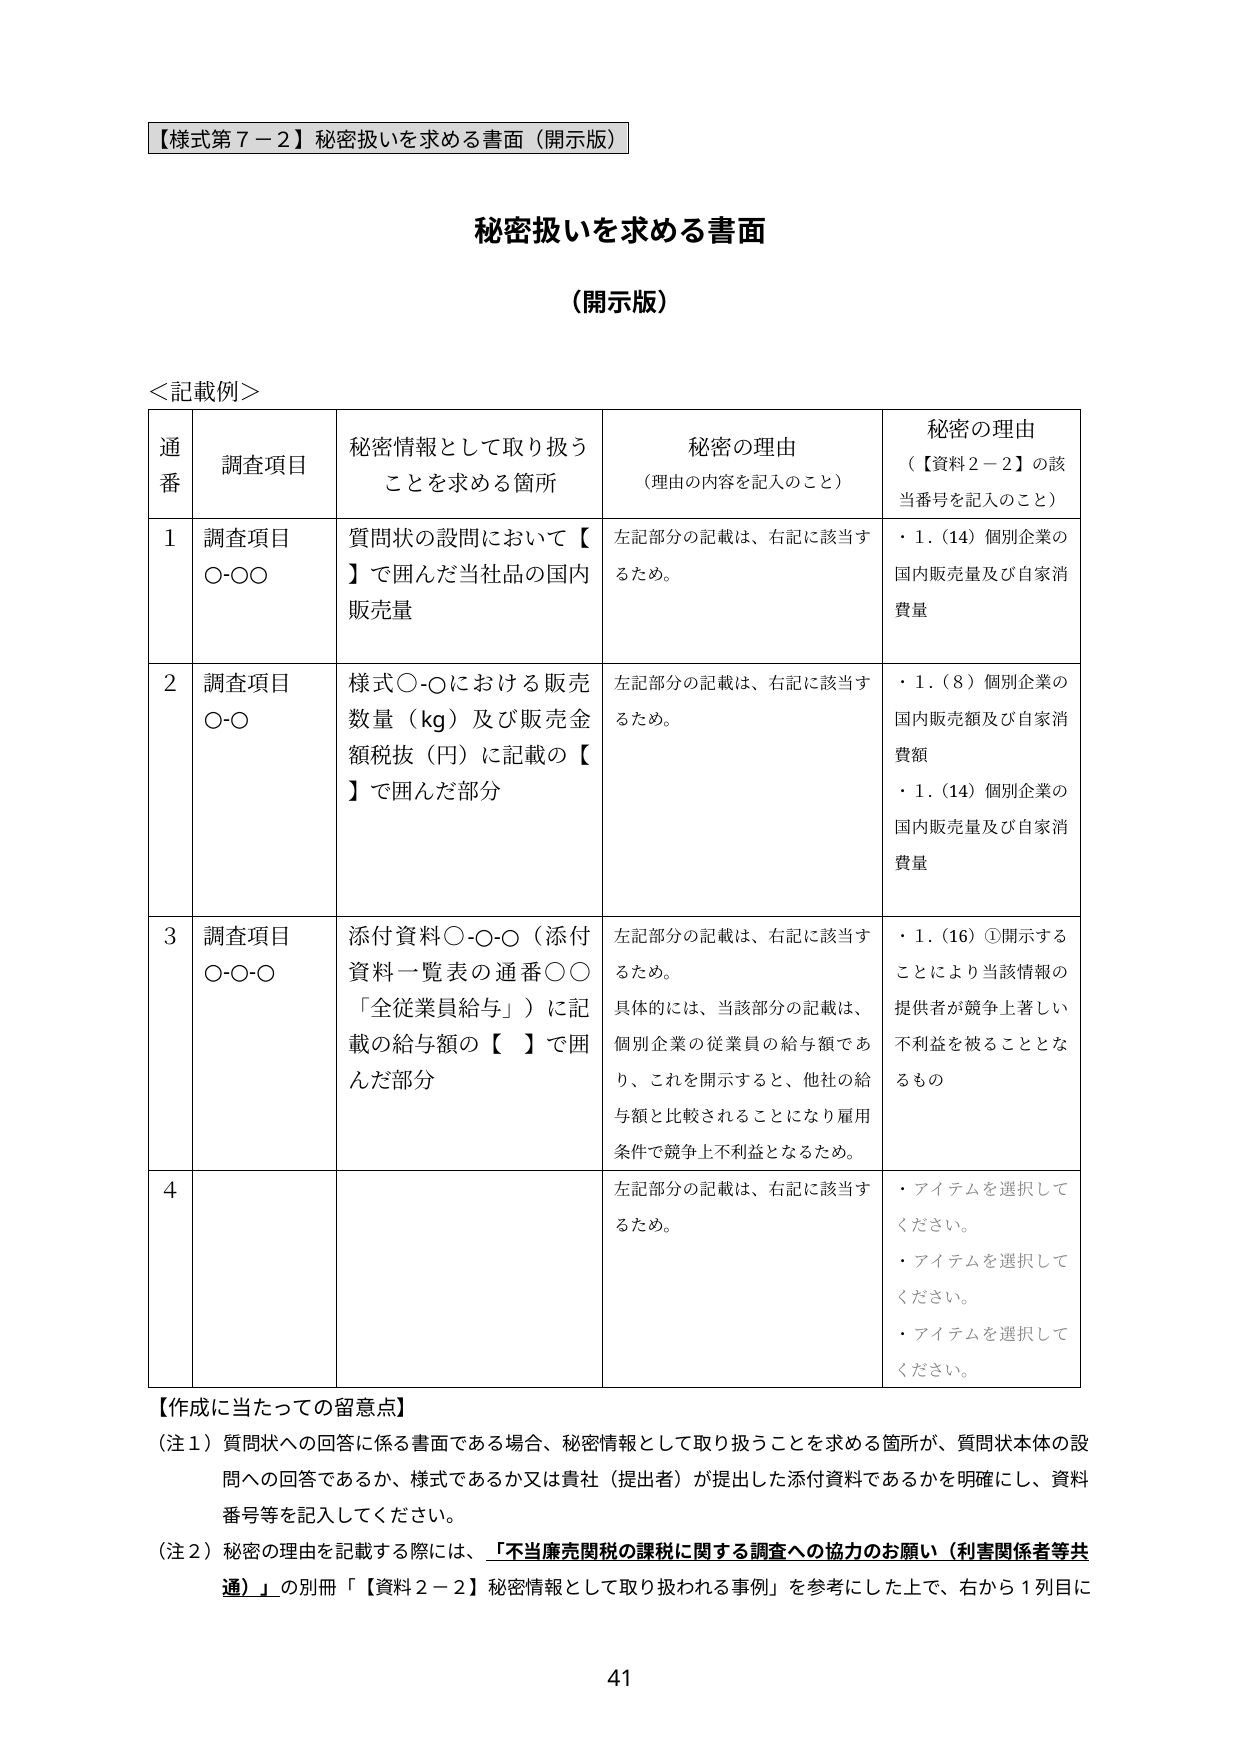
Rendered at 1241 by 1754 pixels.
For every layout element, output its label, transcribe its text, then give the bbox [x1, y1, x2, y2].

table_cell ・ ・ [883, 664, 1080, 916]
text 【作成に当たっての留意点】 [148, 1388, 1092, 1424]
table_cell ２ [149, 664, 192, 916]
table_cell 質問状の設問において【 】で囲んだ当社品の国内販売量 [337, 519, 602, 663]
table_cell ・ [883, 917, 1080, 1169]
table_cell 左記部分の記載は、右記に該当するため。 具体的には、当該部分の記載は、個別企業の従業員の給与額であり、これを開示すると、他社の給与額と比較されることになり雇用条件で競争上不利益となるため。 [603, 917, 882, 1169]
table_cell 左記部分の記載は、右記に該当するため。 [603, 519, 882, 663]
table_header 調査項目 [193, 410, 336, 518]
table_header 秘密の理由 （理由の内容を記入のこと） [603, 410, 882, 518]
table_cell 左記部分の記載は、右記に該当するため。 [603, 1171, 882, 1387]
table_cell 調査項目 ○-○ [193, 664, 336, 916]
table_cell 左記部分の記載は、右記に該当するため。 [603, 664, 882, 916]
table_header 秘密の理由 （【資料２－２】の該当番号を記入のこと） [883, 410, 1080, 518]
text 【様式第７－２】秘密扱いを求める書面（開示版） [148, 120, 1092, 156]
text 秘密扱いを求める書面 [148, 192, 1092, 264]
table_cell ・ ・ ・ [883, 1171, 1080, 1387]
list （注１）質問状への回答に係る書面である場合、秘密情報として取り扱うことを求める箇所が、質問状本体の設問への回答であるか、様式であるか又は貴社（提出者）が提出した添付資料であるかを明確にし、資料番号等を記入してください。 [148, 1424, 1092, 1532]
table_cell [193, 1171, 336, 1387]
table_cell 様式○-○における販売数量（kg）及び販売金額税抜（円）に記載の【 】で囲んだ部分 [337, 664, 602, 916]
table_cell ・ [883, 519, 1080, 663]
table_cell ３ [149, 917, 192, 1169]
table_cell 調査項目 ○-○-○ [193, 917, 336, 1169]
table_cell 調査項目 ○-○○ [193, 519, 336, 663]
table_cell ４ [149, 1171, 192, 1387]
text （開示版） [148, 264, 1092, 336]
table_cell 添付資料○-○-○（添付資料一覧表の通番○○「全従業員給与」）に記載の給与額の【 】で囲んだ部分 [337, 917, 602, 1169]
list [148, 1532, 1092, 1604]
text ＜記載例＞ [148, 372, 1092, 408]
table_header 秘密情報として取り扱うことを求める箇所 [337, 410, 602, 518]
table_cell １ [149, 519, 192, 663]
table_cell [337, 1171, 602, 1387]
table_header 通番 [149, 410, 192, 518]
